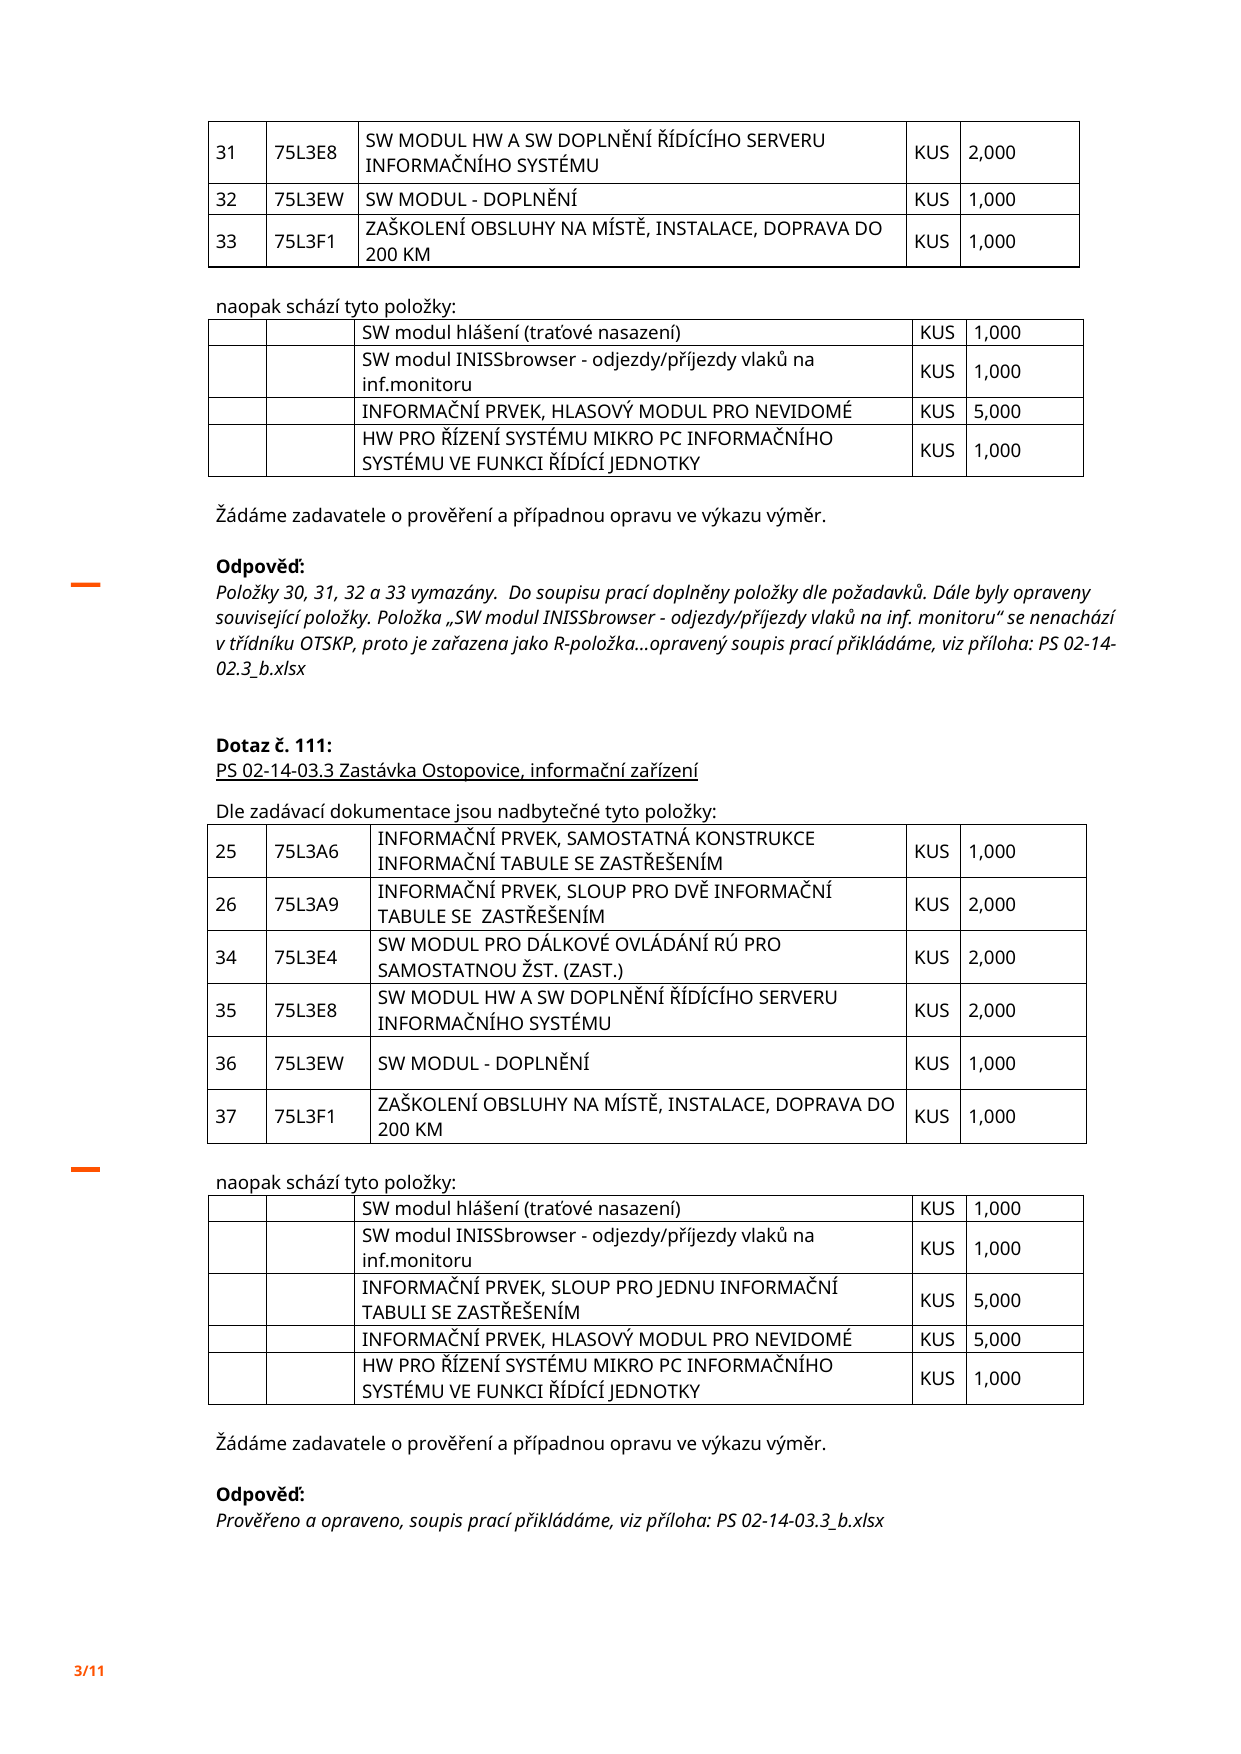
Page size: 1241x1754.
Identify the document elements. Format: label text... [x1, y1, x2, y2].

table_cell 1,000 [967, 346, 1083, 397]
table_cell 1,000 [967, 425, 1083, 476]
table_cell KUS [913, 346, 966, 397]
text naopak schází tyto položky: [216, 293, 1122, 318]
text Žádáme zadavatele o prověření a případnou opravu ve výkazu výměr. [216, 1430, 1122, 1456]
table_cell 75L3EW [267, 1037, 370, 1089]
table_cell 5,000 [967, 398, 1083, 424]
table_cell SW MODUL HW A SW DOPLNĚNÍ ŘÍDÍCÍHO SERVERU INFORMAČNÍHO SYSTÉMU [371, 984, 906, 1036]
table_cell KUS [907, 1037, 960, 1089]
table_header KUS [913, 320, 966, 345]
table_cell 5,000 [967, 1274, 1083, 1325]
table_cell [267, 1222, 354, 1273]
table_cell ZAŠKOLENÍ OBSLUHY NA MÍSTĚ, INSTALACE, DOPRAVA DO 200 KM [359, 215, 906, 266]
table_cell SW MODUL - DOPLNĚNÍ [371, 1037, 906, 1089]
table_cell 35 [208, 984, 266, 1036]
text Položky 30, 31, 32 a 33 vymazány. Do soupisu prací doplněny položky dle požadavků. Dále byly opraveny související položky. Položka „SW modul INISSbrowser - odjezdy/příjezdy vlaků na inf. monitoru“ se nenachází v třídníku OTSKP, proto je zařazena jako R-položka…opravený soupis prací přikládáme, viz příloha: PS 02-14-02.3_b.xlsx [216, 579, 1122, 681]
text Dle zadávací dokumentace jsou nadbytečné tyto položky: [216, 798, 1122, 824]
table_cell [209, 1326, 266, 1352]
table_header [267, 1196, 354, 1221]
table_cell [267, 1274, 354, 1325]
table_header 75L3A6 [267, 825, 370, 877]
table_cell SW MODUL - DOPLNĚNÍ [359, 184, 906, 214]
table_cell [209, 425, 266, 476]
table_cell KUS [913, 1222, 966, 1273]
table_cell 1,000 [961, 215, 1079, 266]
table_cell 2,000 [961, 931, 1086, 983]
table_cell 75L3F1 [267, 215, 358, 266]
table_header 1,000 [967, 320, 1083, 345]
table_cell 75L3E8 [267, 984, 370, 1036]
table_cell [267, 425, 354, 476]
table_cell INFORMAČNÍ PRVEK, HLASOVÝ MODUL PRO NEVIDOMÉ [355, 1326, 912, 1352]
table_cell 75L3A9 [267, 878, 370, 930]
text Prověřeno a opraveno, soupis prací přikládáme, viz příloha: PS 02-14-03.3_b.xlsx [216, 1507, 1122, 1532]
table_cell 2,000 [961, 122, 1079, 183]
table_cell [267, 1326, 354, 1352]
table_cell ZAŠKOLENÍ OBSLUHY NA MÍSTĚ, INSTALACE, DOPRAVA DO 200 KM [371, 1090, 906, 1142]
table_cell 32 [209, 184, 266, 214]
table_cell SW modul INISSbrowser - odjezdy/příjezdy vlaků na inf.monitoru [355, 1222, 912, 1273]
table_cell 36 [208, 1037, 266, 1089]
table_cell INFORMAČNÍ PRVEK, SLOUP PRO DVĚ INFORMAČNÍ TABULE SE ZASTŘEŠENÍM [371, 878, 906, 930]
text Žádáme zadavatele o prověření a případnou opravu ve výkazu výměr. [216, 502, 1122, 528]
table_cell HW PRO ŘÍZENÍ SYSTÉMU MIKRO PC INFORMAČNÍHO SYSTÉMU VE FUNKCI ŘÍDÍCÍ JEDNOTKY [355, 1353, 912, 1404]
table_cell 2,000 [961, 878, 1086, 930]
table_cell INFORMAČNÍ PRVEK, HLASOVÝ MODUL PRO NEVIDOMÉ [355, 398, 912, 424]
table_header 1,000 [961, 825, 1086, 877]
table_cell [267, 346, 354, 397]
table_cell 26 [208, 878, 266, 930]
table_cell KUS [907, 878, 960, 930]
table_cell 75L3E8 [267, 122, 358, 183]
table_cell KUS [913, 1326, 966, 1352]
table_cell [209, 1222, 266, 1273]
table_cell 1,000 [967, 1222, 1083, 1273]
table_cell [209, 1353, 266, 1404]
table_cell KUS [913, 1274, 966, 1325]
table_cell [209, 1274, 266, 1325]
table_header KUS [907, 825, 960, 877]
table_header SW modul hlášení (traťové nasazení) [355, 1196, 912, 1221]
table_cell 1,000 [967, 1353, 1083, 1404]
table_cell KUS [913, 1353, 966, 1404]
text naopak schází tyto položky: [216, 1169, 1122, 1194]
table_cell [267, 1353, 354, 1404]
table_cell 33 [209, 215, 266, 266]
table_cell 75L3EW [267, 184, 358, 214]
table_cell SW MODUL HW A SW DOPLNĚNÍ ŘÍDÍCÍHO SERVERU INFORMAČNÍHO SYSTÉMU [359, 122, 906, 183]
table_header [209, 1196, 266, 1221]
table_header INFORMAČNÍ PRVEK, SAMOSTATNÁ KONSTRUKCE INFORMAČNÍ TABULE SE ZASTŘEŠENÍM [371, 825, 906, 877]
table_cell 31 [209, 122, 266, 183]
table_header [209, 320, 266, 345]
table_cell 2,000 [961, 984, 1086, 1036]
table_cell 1,000 [961, 1037, 1086, 1089]
table_cell [267, 398, 354, 424]
table_cell KUS [913, 398, 966, 424]
text PS 02-14-03.3 Zastávka Ostopovice, informační zařízení [216, 758, 1122, 783]
table_cell KUS [907, 1090, 960, 1142]
table_header KUS [913, 1196, 966, 1221]
table_cell KUS [913, 425, 966, 476]
table_cell [209, 398, 266, 424]
table_cell 1,000 [961, 1090, 1086, 1142]
table_header SW modul hlášení (traťové nasazení) [355, 320, 912, 345]
text Odpověď: [216, 553, 1122, 579]
table_cell SW MODUL PRO DÁLKOVÉ OVLÁDÁNÍ RÚ PRO SAMOSTATNOU ŽST. (ZAST.) [371, 931, 906, 983]
table_cell KUS [907, 215, 960, 266]
table_cell KUS [907, 984, 960, 1036]
table_cell KUS [907, 931, 960, 983]
text Dotaz č. 111: [216, 732, 1122, 758]
table_cell 75L3E4 [267, 931, 370, 983]
table_header 25 [208, 825, 266, 877]
table_cell 75L3F1 [267, 1090, 370, 1142]
table_cell INFORMAČNÍ PRVEK, SLOUP PRO JEDNU INFORMAČNÍ TABULI SE ZASTŘEŠENÍM [355, 1274, 912, 1325]
table_cell KUS [907, 122, 960, 183]
table_cell 34 [208, 931, 266, 983]
table_header [267, 320, 354, 345]
table_cell 1,000 [961, 184, 1079, 214]
table_cell 37 [208, 1090, 266, 1142]
table_cell 5,000 [967, 1326, 1083, 1352]
table_cell [209, 346, 266, 397]
table_cell SW modul INISSbrowser - odjezdy/příjezdy vlaků na inf.monitoru [355, 346, 912, 397]
text Odpověď: [216, 1481, 1122, 1507]
table_cell HW PRO ŘÍZENÍ SYSTÉMU MIKRO PC INFORMAČNÍHO SYSTÉMU VE FUNKCI ŘÍDÍCÍ JEDNOTKY [355, 425, 912, 476]
table_header 1,000 [967, 1196, 1083, 1221]
table_cell KUS [907, 184, 960, 214]
